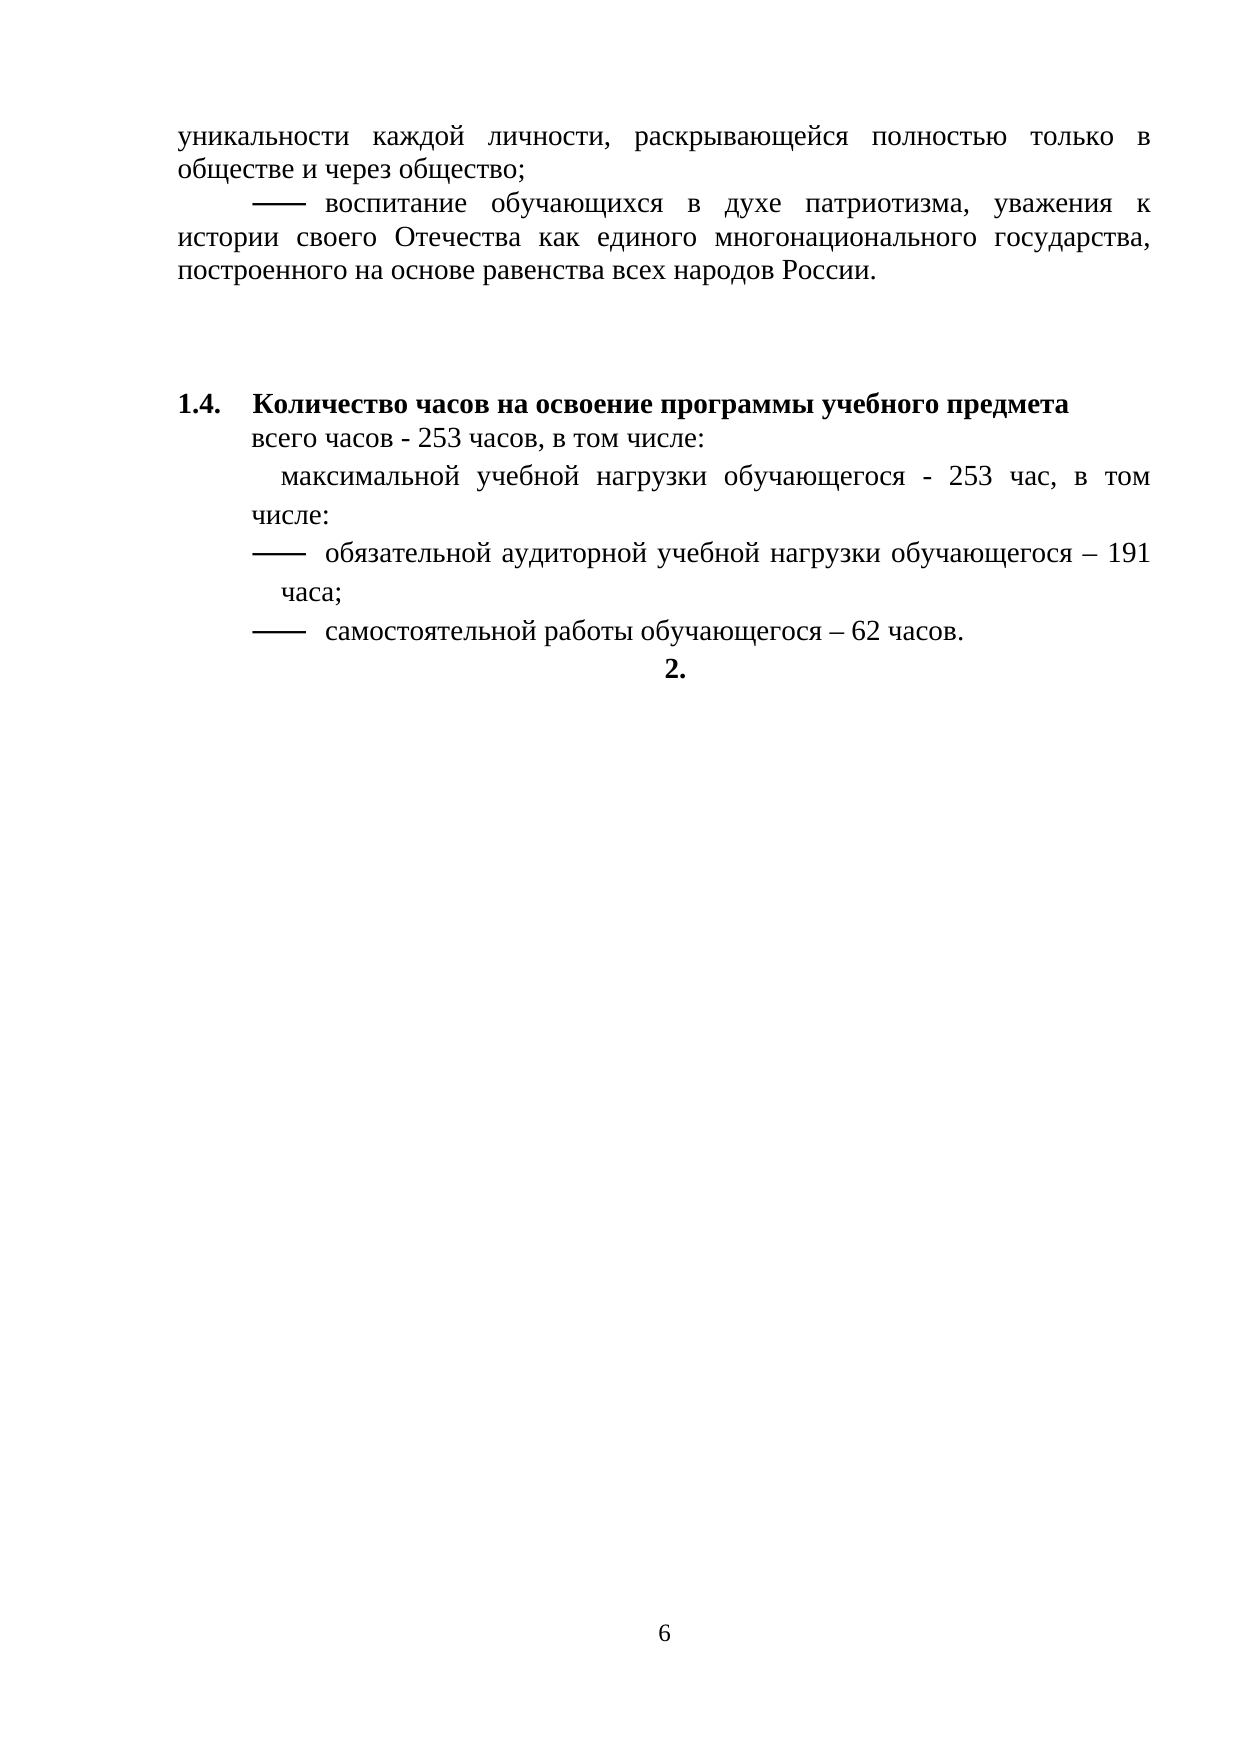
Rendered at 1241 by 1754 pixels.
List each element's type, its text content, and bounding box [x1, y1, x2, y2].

list обязательной аудиторной учебной нагрузки обучающегося – 191 часа; [251, 536, 1152, 608]
text максимальной учебной нагрузки обучающегося - 253 час, в том числе: [251, 458, 1152, 531]
list воспитание обучающихся в духе патриотизма, уважения к истории своего Отечества как единого многонационального государства, построенного на основе равенства всех народов России. [177, 185, 1152, 286]
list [177, 118, 1152, 185]
text всего часов - 253 часов, в том числе: [251, 420, 1152, 453]
list Количество часов на освоение программы учебного предмета [177, 386, 1152, 420]
list самостоятельной работы обучающегося – 62 часов. [251, 613, 1152, 646]
